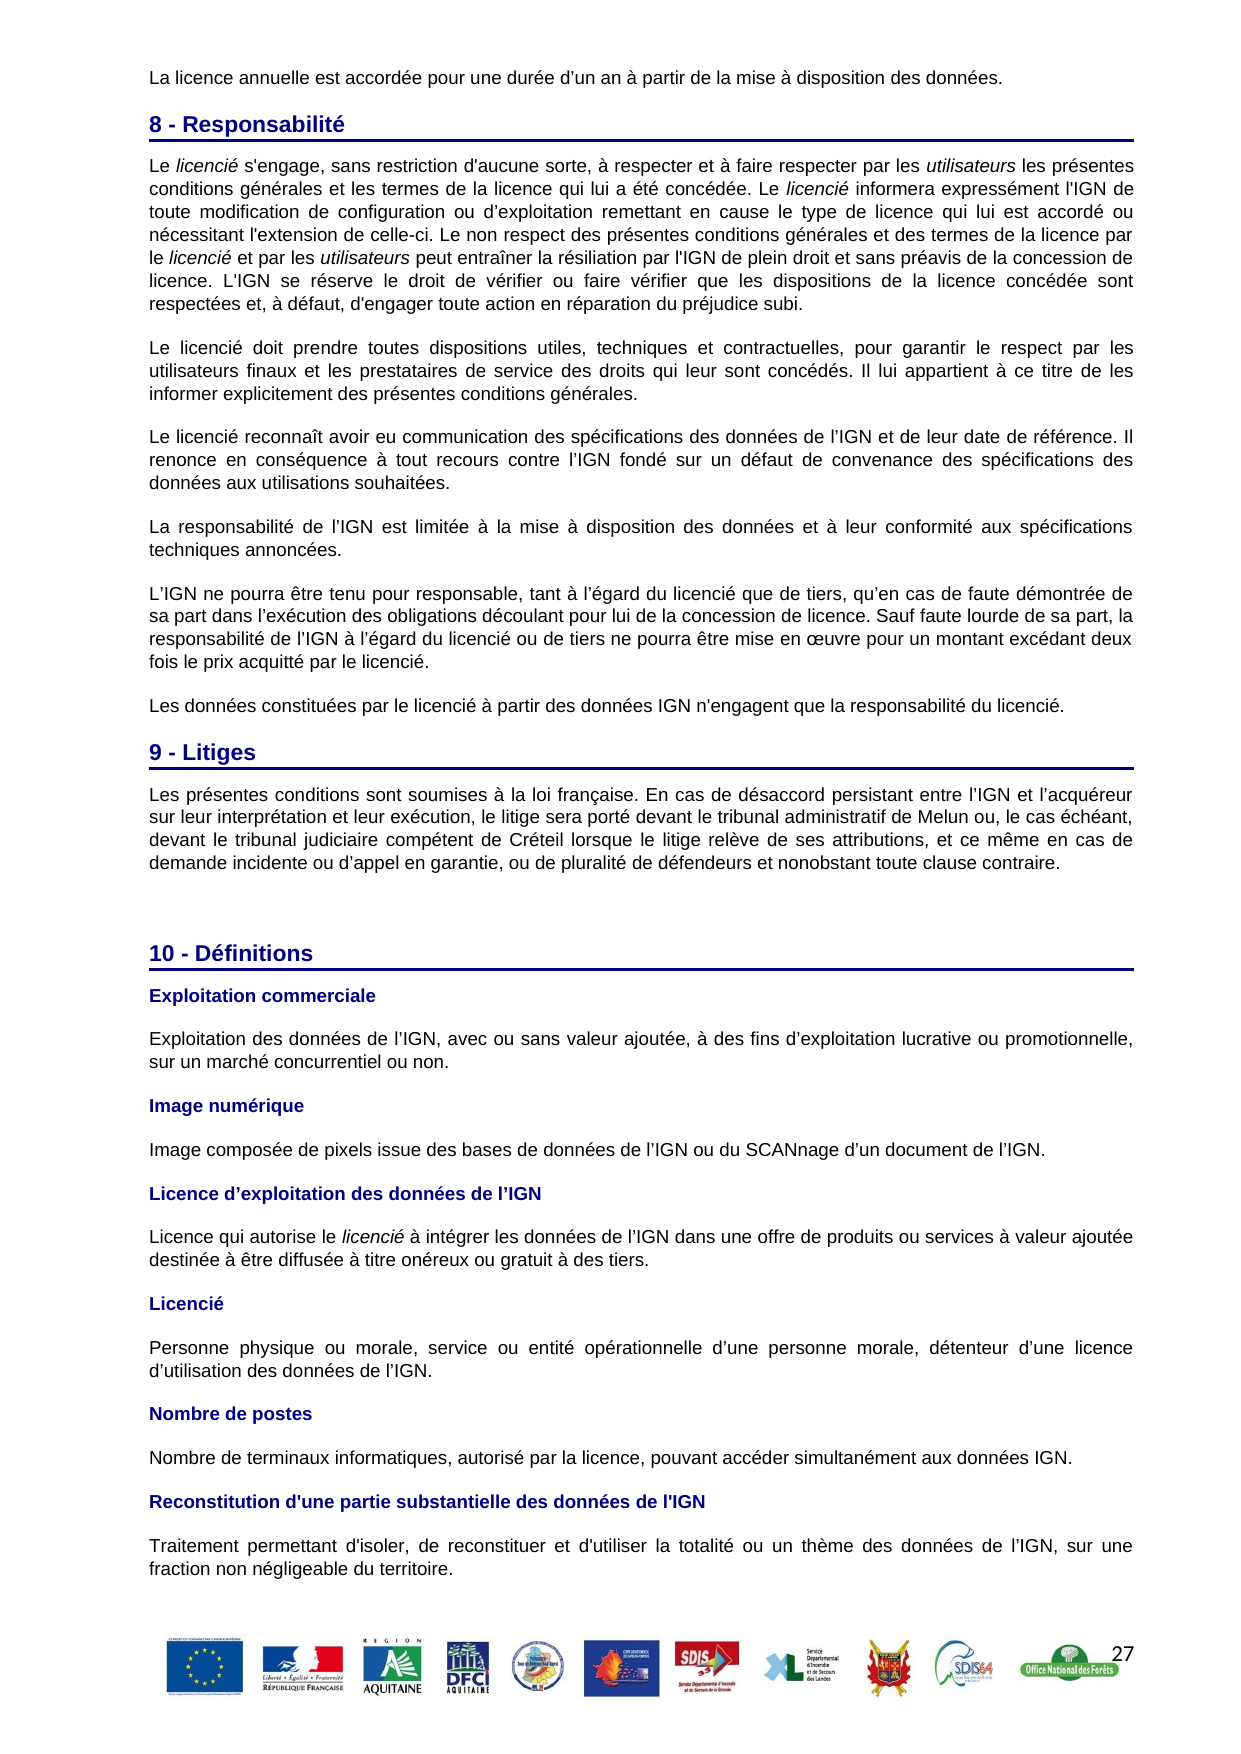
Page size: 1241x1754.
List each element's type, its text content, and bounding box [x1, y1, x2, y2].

text Image numérique [149, 1094, 1134, 1117]
text Licencié [149, 1292, 1134, 1315]
text L’IGN ne pourra être tenu pour responsable, tant à l’égard du licencié que de tiers, qu’en cas de faute démontrée de sa part dans l’exécution des obligations découlant pour lui de la concession de licence. Sauf faute lourde de sa part, la responsabilité de l’IGN à l’égard du licencié ou de tiers ne pourra être mise en œuvre pour un montant excédant deux fois le prix acquitté par le licencié. [149, 582, 1134, 673]
text Exploitation commerciale [149, 984, 1134, 1007]
text Les présentes conditions sont soumises à la loi française. En cas de désaccord persistant entre l’IGN et l’acquéreur sur leur interprétation et leur exécution, le litige sera porté devant le tribunal administratif de Melun ou, le cas échéant, devant le tribunal judiciaire compétent de Créteil lorsque le litige relève de ses attributions, et ce même en cas de demande incidente ou d’appel en garantie, ou de pluralité de défendeurs et nonobstant toute clause contraire. [149, 783, 1134, 874]
text Exploitation des données de l’IGN, avec ou sans valeur ajoutée, à des fins d’exploitation lucrative ou promotionnelle, sur un marché concurrentiel ou non. [149, 1027, 1134, 1073]
text Le licencié s'engage, sans restriction d'aucune sorte, à respecter et à faire respecter par les utilisateurs les présentes conditions générales et les termes de la licence qui lui a été concédée. Le licencié informera expressément l'IGN de toute modification de configuration ou d’exploitation remettant en cause le type de licence qui lui est accordé ou nécessitant l'extension de celle-ci. Le non respect des présentes conditions générales et des termes de la licence par le licencié et par les utilisateurs peut entraîner la résiliation par l'IGN de plein droit et sans préavis de la concession de licence. L'IGN se réserve le droit de vérifier ou faire vérifier que les dispositions de la licence concédée sont respectées et, à défaut, d'engager toute action en réparation du préjudice subi. [149, 154, 1134, 315]
text Reconstitution d'une partie substantielle des données de l'IGN [149, 1490, 1134, 1513]
text Nombre de postes [149, 1402, 1134, 1425]
text Le licencié doit prendre toutes dispositions utiles, techniques et contractuelles, pour garantir le respect par les utilisateurs finaux et les prestataires de service des droits qui leur sont concédés. Il lui appartient à ce titre de les informer explicitement des présentes conditions générales. [149, 336, 1134, 404]
text 9 - Litiges [149, 742, 1134, 767]
text Personne physique ou morale, service ou entité opérationnelle d’une personne morale, détenteur d’une licence d’utilisation des données de l’IGN. [149, 1336, 1134, 1382]
text La licence annuelle est accordée pour une durée d’un an à partir de la mise à disposition des données. [149, 66, 1134, 89]
text Traitement permettant d'isoler, de reconstituer et d'utiliser la totalité ou un thème des données de l’IGN, sur une fraction non négligeable du territoire. [149, 1534, 1134, 1579]
text Image composée de pixels issue des bases de données de l’IGN ou du SCANnage d’un document de l’IGN. [149, 1138, 1134, 1161]
text 10 - Définitions [149, 943, 1134, 968]
text Licence qui autorise le licencié à intégrer les données de l’IGN dans une offre de produits ou services à valeur ajoutée destinée à être diffusée à titre onéreux ou gratuit à des tiers. [149, 1225, 1134, 1271]
text Nombre de terminaux informatiques, autorisé par la licence, pouvant accéder simultanément aux données IGN. [149, 1446, 1134, 1469]
text La responsabilité de l’IGN est limitée à la mise à disposition des données et à leur conformité aux spécifications techniques annoncées. [149, 515, 1134, 561]
picture [153, 1634, 1129, 1702]
text Les données constituées par le licencié à partir des données IGN n'engagent que la responsabilité du licencié. [149, 694, 1134, 717]
text 8 - Responsabilité [149, 114, 1134, 139]
text Le licencié reconnaît avoir eu communication des spécifications des données de l’IGN et de leur date de référence. Il renonce en conséquence à tout recours contre l’IGN fondé sur un défaut de convenance des spécifications des données aux utilisations souhaitées. [149, 425, 1134, 494]
text Licence d’exploitation des données de l’IGN [149, 1182, 1134, 1204]
